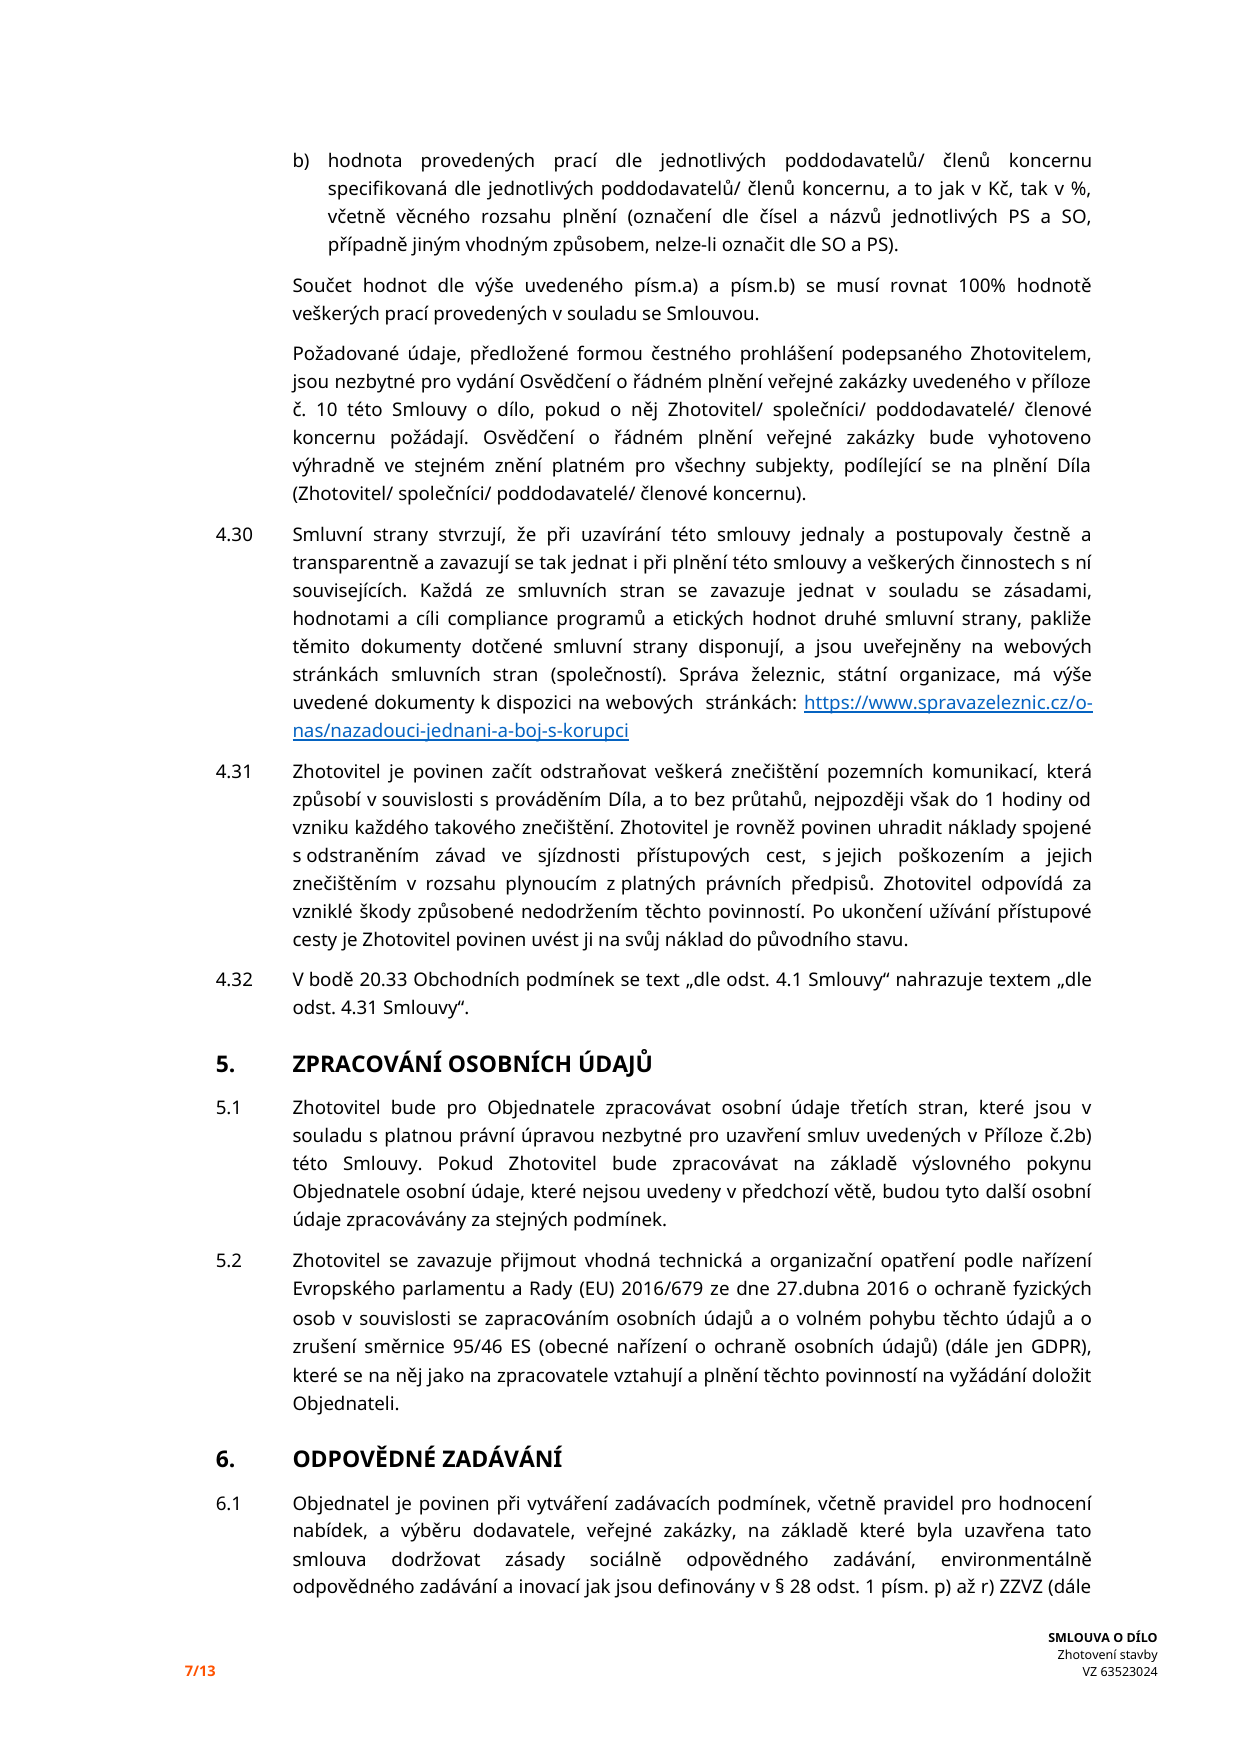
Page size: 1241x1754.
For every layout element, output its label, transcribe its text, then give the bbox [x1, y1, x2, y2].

text ODPOVĚDNÉ ZADÁVÁNÍ [216, 1443, 1093, 1474]
text Součet hodnot dle výše uvedeného písm.a) a písm.b) se musí rovnat 100% hodnotě veškerých prací provedených v souladu se Smlouvou. [292, 272, 1093, 326]
text Zhotovitel bude pro Objednatele zpracovávat osobní údaje třetích stran, které jsou v souladu s platnou právní úpravou nezbytné pro uzavření smluv uvedených v Příloze č.2b) této Smlouvy. Pokud Zhotovitel bude zpracovávat na základě výslovného pokynu Objednatele osobní údaje, které nejsou uvedeny v předchozí větě, budou tyto další osobní údaje zpracovávány za stejných podmínek. [216, 1094, 1093, 1232]
text Požadované údaje, předložené formou čestného prohlášení podepsaného Zhotovitelem, jsou nezbytné pro vydání Osvědčení o řádném plnění veřejné zakázky uvedeného v příloze č. 10 této Smlouvy o dílo, pokud o něj Zhotovitel/ společníci/ poddodavatelé/ členové koncernu požádají. Osvědčení o řádném plnění veřejné zakázky bude vyhotoveno výhradně ve stejném znění platném pro všechny subjekty, podílející se na plnění Díla (Zhotovitel/ společníci/ poddodavatelé/ členové koncernu). [292, 341, 1093, 506]
text hodnota provedených prací dle jednotlivých poddodavatelů/ členů koncernu specifikovaná dle jednotlivých poddodavatelů/ členů koncernu, a to jak v Kč, tak v %, včetně věcného rozsahu plnění (označení dle čísel a názvů jednotlivých PS a SO, případně jiným vhodným způsobem, nelze-li označit dle SO a PS). [292, 147, 1093, 257]
text Zhotovitel je povinen začít odstraňovat veškerá znečištění pozemních komunikací, která způsobí v souvislosti s prováděním Díla, a to bez průtahů, nejpozději však do 1 hodiny od vzniku každého takového znečištění. Zhotovitel je rovněž povinen uhradit náklady spojené s odstraněním závad ve sjízdnosti přístupových cest, s jejich poškozením a jejich znečištěním v rozsahu plynoucím z platných právních předpisů. Zhotovitel odpovídá za vzniklé škody způsobené nedodržením těchto povinností. Po ukončení užívání přístupové cesty je Zhotovitel povinen uvést ji na svůj náklad do původního stavu. [216, 758, 1093, 952]
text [216, 1490, 1093, 1599]
text Zhotovitel se zavazuje přijmout vhodná technická a organizační opatření podle nařízení Evropského parlamentu a Rady (EU) 2016/679 ze dne 27.dubna 2016 o ochraně fyzických osob v souvislosti se zapracováním osobních údajů a o volném pohybu těchto údajů a o zrušení směrnice 95/46 ES (obecné nařízení o ochraně osobních údajů) (dále jen GDPR), které se na něj jako na zpracovatele vztahují a plnění těchto povinností na vyžádání doložit Objednateli. [216, 1247, 1093, 1415]
text ZPRACOVÁNÍ OSOBNÍCH ÚDAJŮ [216, 1048, 1093, 1079]
text V bodě 20.33 Obchodních podmínek se text „dle odst. 4.1 Smlouvy“ nahrazuje textem „dle odst. 4.31 Smlouvy“. [216, 967, 1093, 1020]
text Smluvní strany stvrzují, že při uzavírání této smlouvy jednaly a postupovaly čestně a transparentně a zavazují se tak jednat i při plnění této smlouvy a veškerých činnostech s ní souvisejících. Každá ze smluvních stran se zavazuje jednat v souladu se zásadami, hodnotami a cíli compliance programů a etických hodnot druhé smluvní strany, pakliže těmito dokumenty dotčené smluvní strany disponují, a jsou uveřejněny na webových stránkách smluvních stran (společností). Správa železnic, státní organizace, má výše uvedené dokumenty k dispozici na webových stránkách: https://www.spravazeleznic.cz/o-nas/nazadouci-jednani-a-boj-s-korupci [216, 521, 1093, 743]
